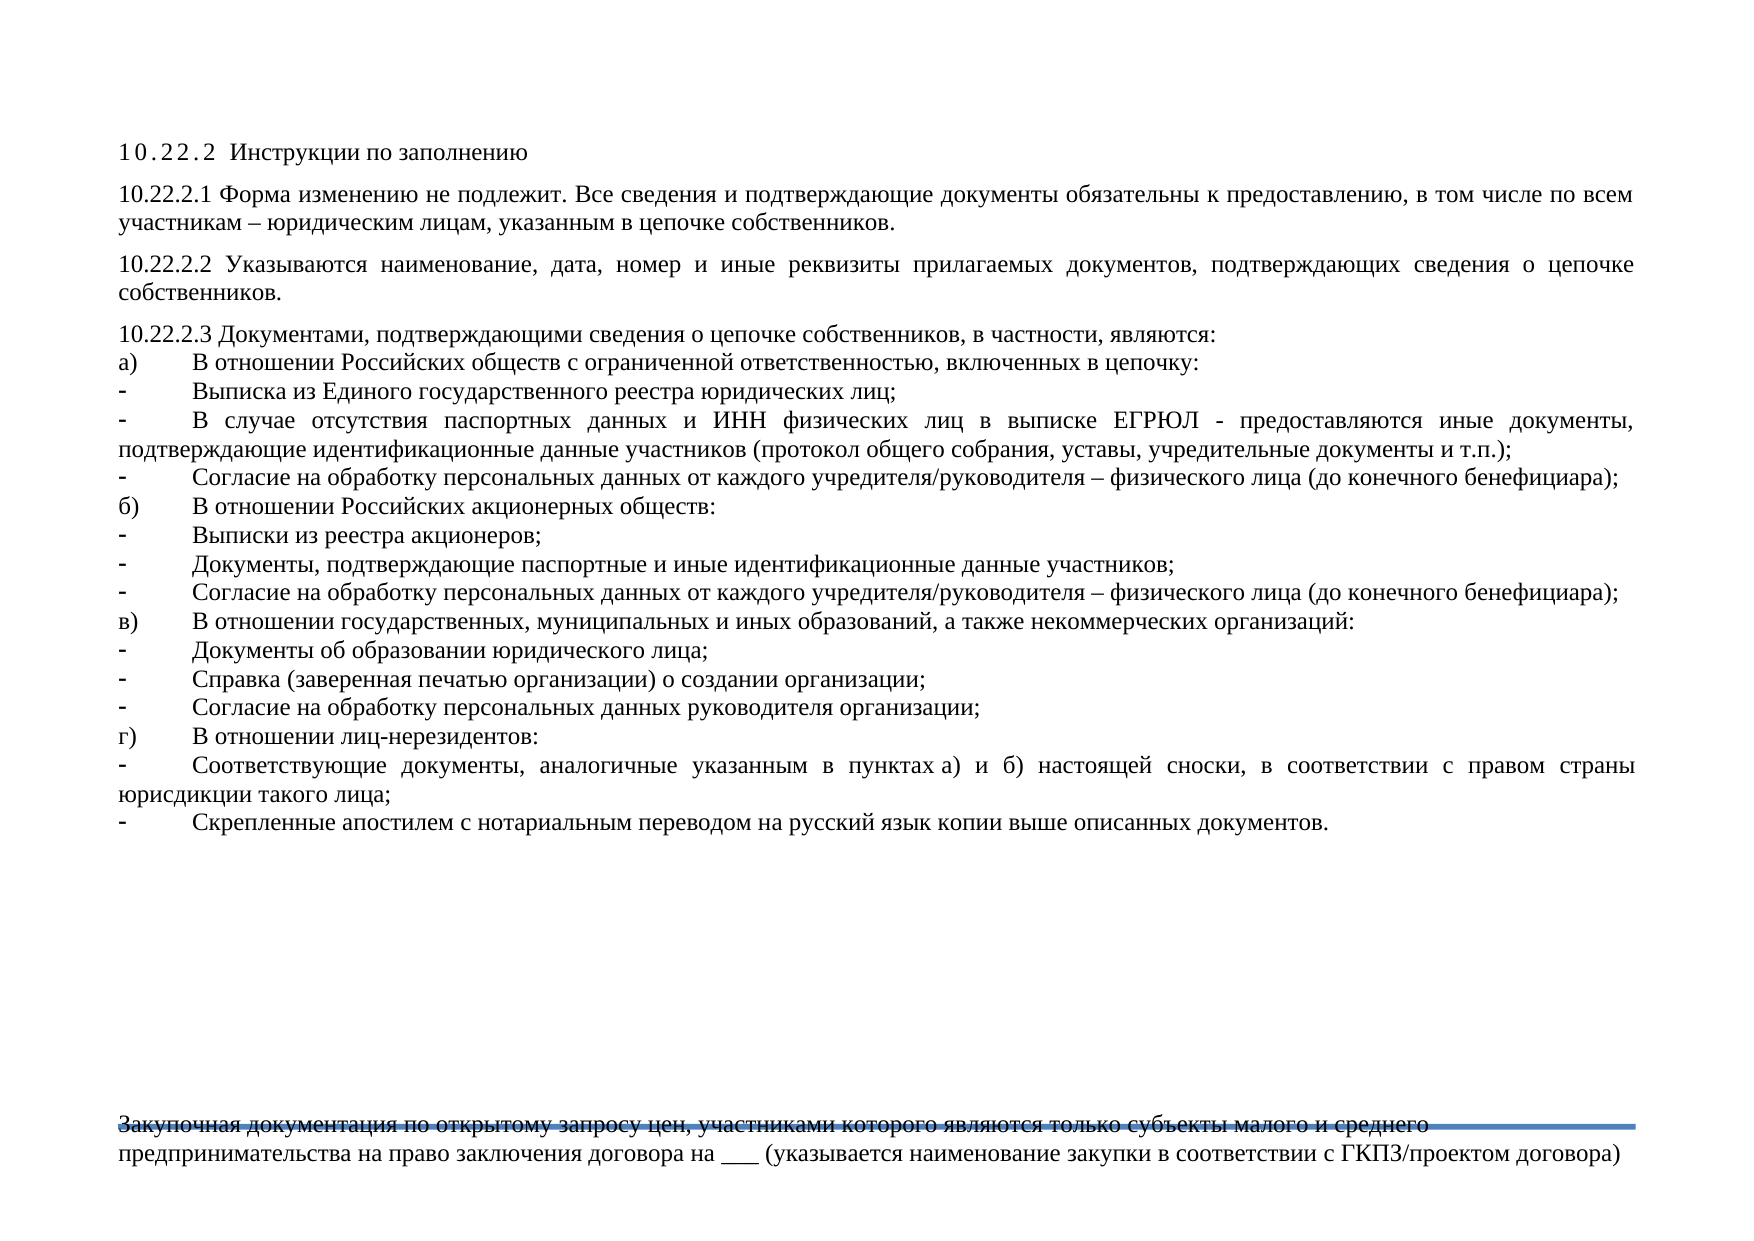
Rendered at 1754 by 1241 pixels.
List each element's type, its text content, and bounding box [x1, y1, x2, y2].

list В отношении государственных, муниципальных и иных образований, а также некоммерческих организаций: [118, 606, 1636, 635]
text 10.22.2.2 Указываются наименование, дата, номер и иные реквизиты прилагаемых документов, подтверждающих сведения о цепочке собственников. [118, 249, 1636, 306]
list Скрепленные апостилем с нотариальным переводом на русский язык копии выше описанных документов. [118, 807, 1636, 836]
text 10.22.2.3 Документами, подтверждающими сведения о цепочке собственников, в частности, являются: [118, 319, 1636, 347]
list Согласие на обработку персональных данных от каждого учредителя/руководителя – физического лица (до конечного бенефициара); [118, 462, 1636, 491]
list Соответствующие документы, аналогичные указанным в пунктах а) и б) настоящей сноски, в соответствии с правом страны юрисдикции такого лица; [118, 750, 1636, 807]
list Выписки из реестра акционеров; [118, 520, 1636, 549]
list Документы об образовании юридического лица; [118, 635, 1636, 664]
list В отношении лиц-нерезидентов: [118, 721, 1636, 750]
list В случае отсутствия паспортных данных и ИНН физических лиц в выписке ЕГРЮЛ - предоставляются иные документы, подтверждающие идентификационные данные участников (протокол общего собрания, уставы, учредительные документы и т.п.); [118, 405, 1636, 462]
list Документы, подтверждающие паспортные и иные идентификационные данные участников; [118, 549, 1636, 577]
list В отношении Российских акционерных обществ: [118, 491, 1636, 520]
list Согласие на обработку персональных данных от каждого учредителя/руководителя – физического лица (до конечного бенефициара); [118, 577, 1636, 606]
list Выписка из Единого государственного реестра юридических лиц; [118, 376, 1636, 405]
text 10.22.2 Инструкции по заполнению [118, 137, 1636, 166]
list В отношении Российских обществ с ограниченной ответственностью, включенных в цепочку: [118, 347, 1636, 376]
list Справка (заверенная печатью организации) о создании организации; [118, 664, 1636, 692]
text 10.22.2.1 Форма изменению не подлежит. Все сведения и подтверждающие документы обязательны к предоставлению, в том числе по всем участникам – юридическим лицам, указанным в цепочке собственников. [118, 179, 1636, 236]
list Согласие на обработку персональных данных руководителя организации; [118, 692, 1636, 721]
